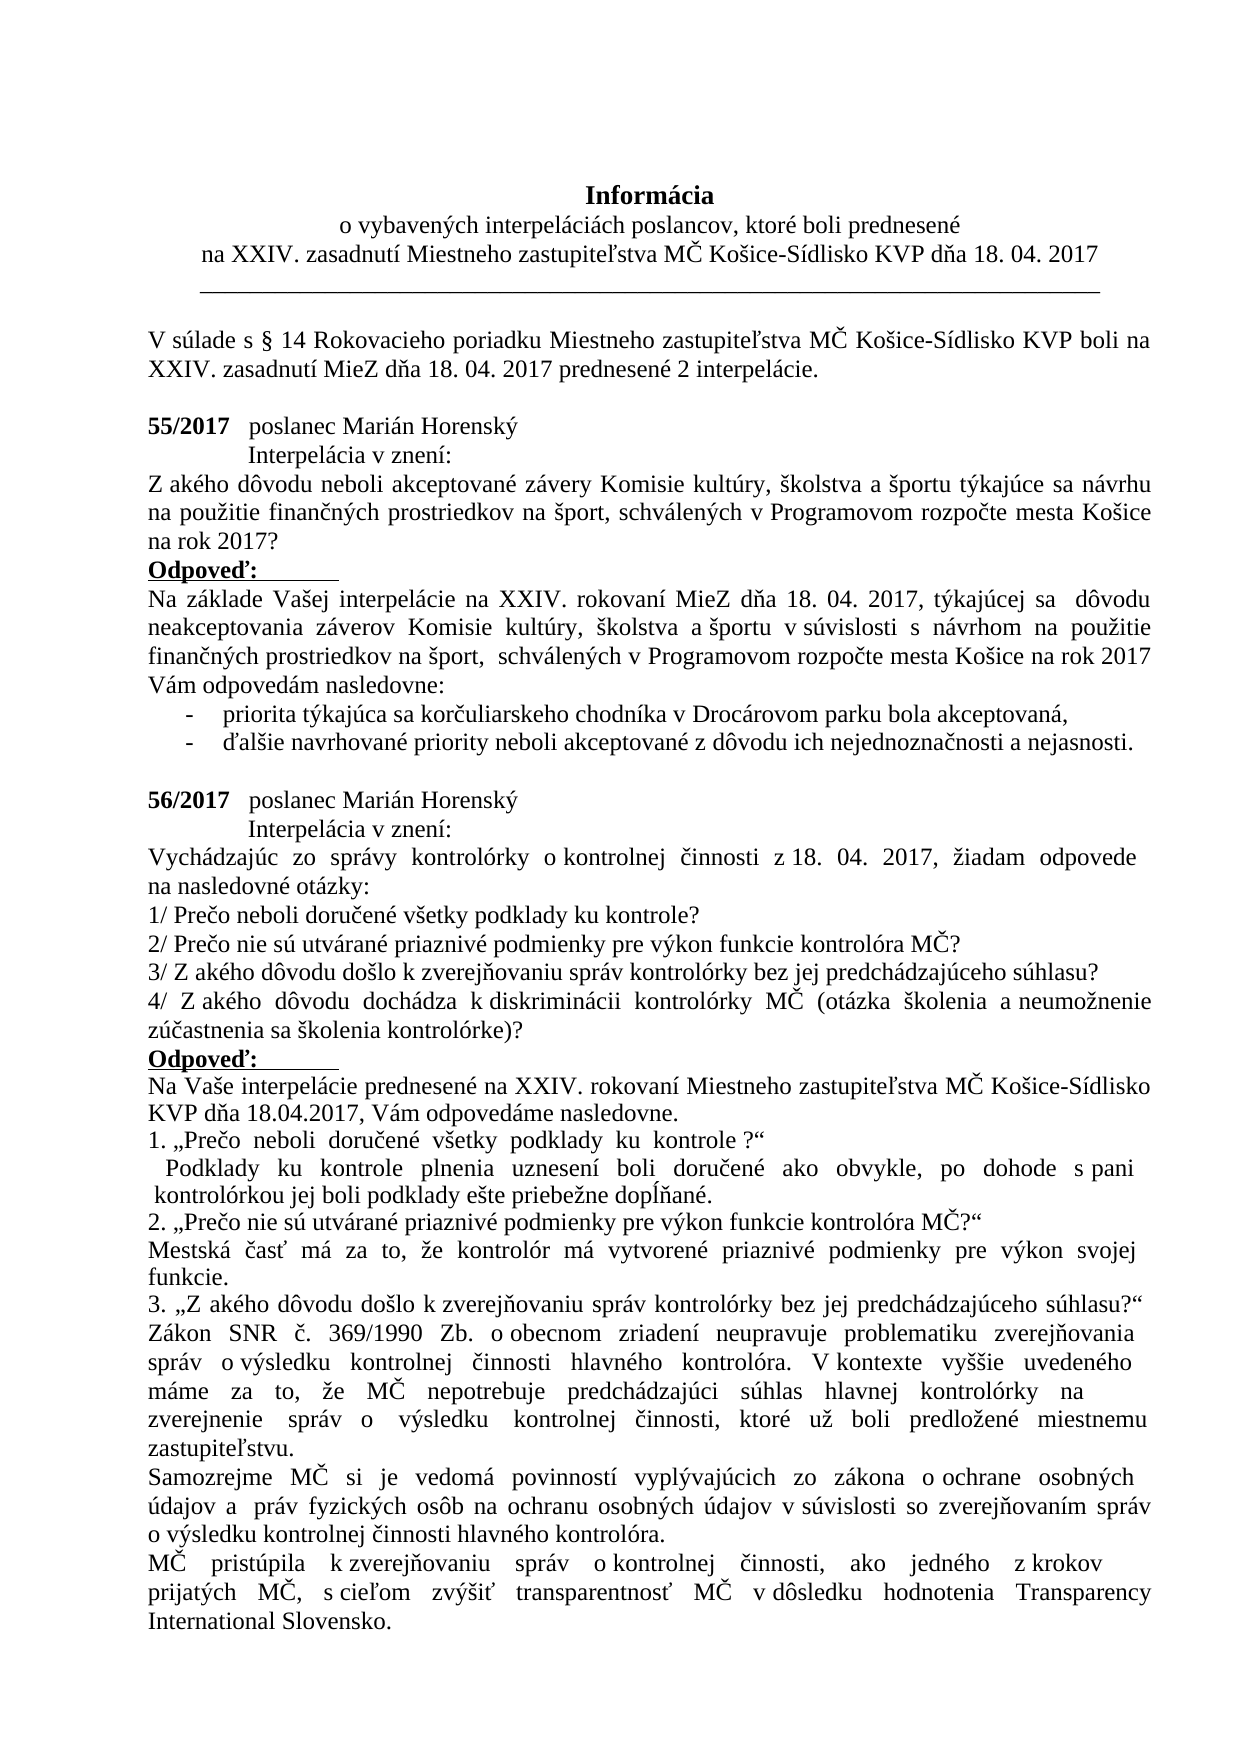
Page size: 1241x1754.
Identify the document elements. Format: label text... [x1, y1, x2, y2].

text ________________________________________________________________________ [148, 267, 1152, 296]
text zverejnenie správ o výsledku kontrolnej činnosti, ktoré už boli predložené miestnemu zastupiteľstvu. [148, 1404, 1152, 1462]
list priorita týkajúca sa korčuliarskeho chodníka v Drocárovom parku bola akceptovaná, [185, 699, 1152, 727]
text Interpelácia v znení: [148, 814, 1152, 842]
text 3. „Z akého dôvodu došlo k zverejňovaniu správ kontrolórky bez jej predchádzajúceho súhlasu?“ [148, 1291, 1152, 1318]
text 3/ Z akého dôvodu došlo k zverejňovaniu správ kontrolórky bez jej predchádzajúceho súhlasu? [148, 957, 1152, 986]
text Na Vaše interpelácie prednesené na XXIV. rokovaní Miestneho zastupiteľstva MČ Košice-Sídlisko KVP dňa 18.04.2017, Vám odpovedáme nasledovne. [148, 1072, 1152, 1127]
list ďalšie navrhované priority neboli akceptované z dôvodu ich nejednoznačnosti a nejasnosti. [185, 727, 1152, 756]
text Odpoveď: [148, 1044, 1152, 1072]
text správ o výsledku kontrolnej činnosti hlavného kontrolóra. V kontexte vyššie uvedeného [148, 1347, 1152, 1376]
text 2. „Prečo nie sú utvárané priaznivé podmienky pre výkon funkcie kontrolóra MČ?“ [148, 1209, 1152, 1236]
text Interpelácia v znení: [148, 440, 1152, 469]
text Vychádzajúc zo správy kontrolórky o kontrolnej činnosti z 18. 04. 2017, žiadam odpovede [148, 842, 1152, 871]
text 4/ Z akého dôvodu dochádza k diskriminácii kontrolórky MČ (otázka školenia a neumožnenie zúčastnenia sa školenia kontrolórke)? [148, 986, 1152, 1044]
text Z akého dôvodu neboli akceptované závery Komisie kultúry, školstva a športu týkajúce sa návrhu na použitie finančných prostriedkov na šport, schválených v Programovom rozpočte mesta Košice na rok 2017? [148, 469, 1152, 555]
text funkcie. [148, 1264, 1152, 1291]
text V súlade s § 14 Rokovacieho poriadku Miestneho zastupiteľstva MČ Košice-Sídlisko KVP boli na XXIV. zasadnutí MieZ dňa 18. 04. 2017 prednesené 2 interpelácie. [148, 325, 1152, 382]
text 55/2017 poslanec Marián Horenský [148, 411, 1152, 440]
text kontrolórkou jej boli podklady ešte priebežne dopĺňané. [148, 1182, 1152, 1209]
text údajov a práv fyzických osôb na ochranu osobných údajov v súvislosti so zverejňovaním správ o výsledku kontrolnej činnosti hlavného kontrolóra. [148, 1491, 1152, 1548]
text 1. „Prečo neboli doručené všetky podklady ku kontrole ?“ [148, 1127, 1152, 1154]
text prijatých MČ, s cieľom zvýšiť transparentnosť MČ v dôsledku hodnotenia Transparency International Slovensko. [148, 1577, 1152, 1634]
text Informácia [148, 179, 1152, 210]
text Mestská časť má za to, že kontrolór má vytvorené priaznivé podmienky pre výkon svojej [148, 1236, 1152, 1264]
text Odpoveď: [148, 555, 1152, 584]
text 2/ Prečo nie sú utvárané priaznivé podmienky pre výkon funkcie kontrolóra MČ? [148, 929, 1152, 957]
text Na základe Vašej interpelácie na XXIV. rokovaní MieZ dňa 18. 04. 2017, týkajúcej sa dôvodu neakceptovania záverov Komisie kultúry, školstva a športu v súvislosti s návrhom na použitie finančných prostriedkov na šport, schválených v Programovom rozpočte mesta Košice na rok 2017 Vám odpovedám nasledovne: [148, 584, 1152, 699]
text máme za to, že MČ nepotrebuje predchádzajúci súhlas hlavnej kontrolórky na [148, 1376, 1152, 1404]
text Podklady ku kontrole plnenia uznesení boli doručené ako obvykle, po dohode s pani [148, 1154, 1152, 1182]
text 1/ Prečo neboli doručené všetky podklady ku kontrole? [148, 900, 1152, 929]
text o vybavených interpeláciách poslancov, ktoré boli prednesené [148, 210, 1152, 239]
text MČ pristúpila k zverejňovaniu správ o kontrolnej činnosti, ako jedného z krokov [148, 1548, 1152, 1577]
text na XXIV. zasadnutí Miestneho zastupiteľstva MČ Košice-Sídlisko KVP dňa 18. 04. 2017 [148, 239, 1152, 267]
text 56/2017 poslanec Marián Horenský [148, 785, 1152, 814]
text Samozrejme MČ si je vedomá povinností vyplývajúcich zo zákona o ochrane osobných [148, 1462, 1152, 1491]
text na nasledovné otázky: [148, 871, 1152, 900]
text Zákon SNR č. 369/1990 Zb. o obecnom zriadení neupravuje problematiku zverejňovania [148, 1318, 1152, 1347]
